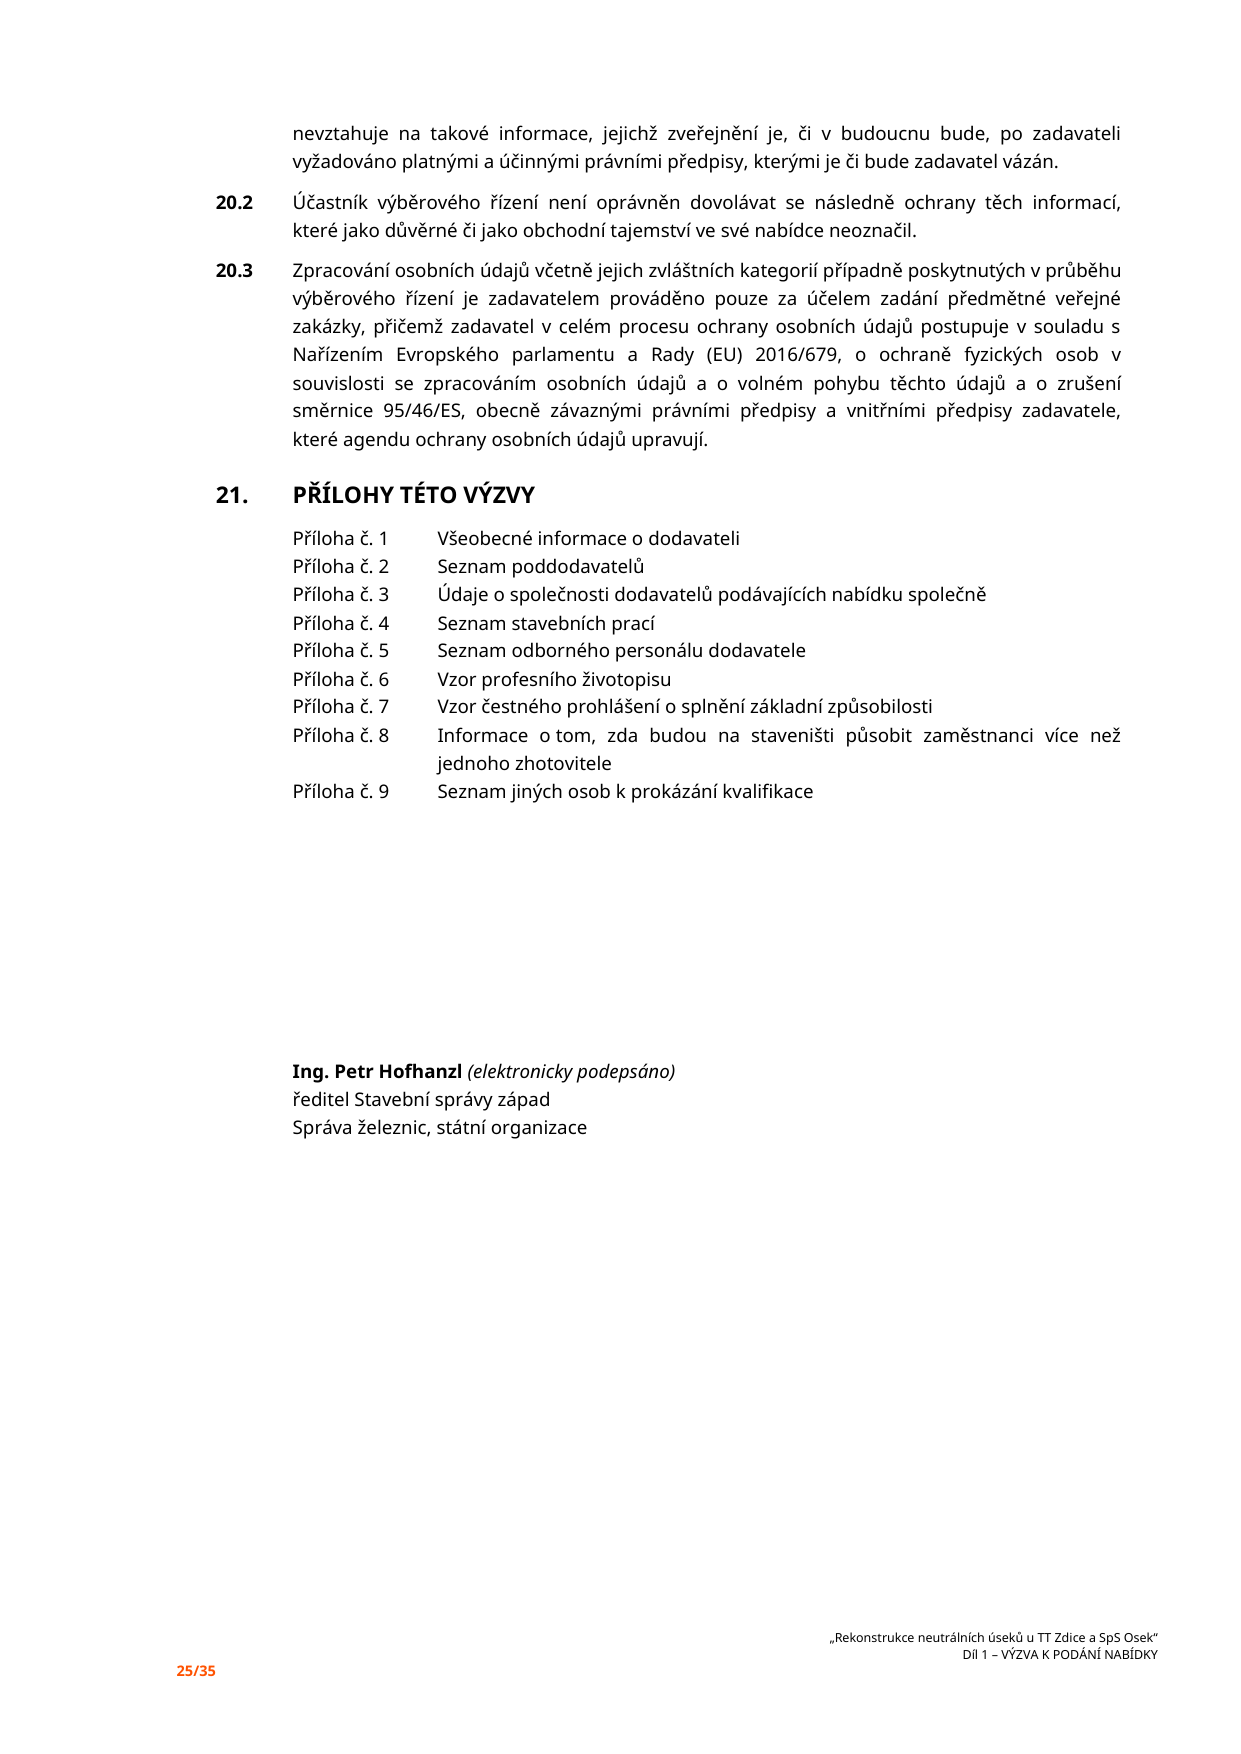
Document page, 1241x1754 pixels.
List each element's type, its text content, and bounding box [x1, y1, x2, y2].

text Správa železnic, státní organizace [292, 1114, 1122, 1140]
text Příloha č. 6 Vzor profesního životopisu [292, 666, 1122, 691]
text Příloha č. 9 Seznam jiných osob k prokázání kvalifikace [292, 778, 1122, 803]
text PŘÍLOHY TÉTO VÝZVY [216, 479, 1122, 510]
text Příloha č. 5 Seznam odborného personálu dodavatele [292, 638, 1122, 663]
text Příloha č. 4 Seznam stavebních prací [292, 610, 1122, 635]
text Příloha č. 1 Všeobecné informace o dodavateli [292, 526, 1122, 551]
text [216, 121, 1122, 174]
text Příloha č. 3 Údaje o společnosti dodavatelů podávajících nabídku společně [292, 582, 1122, 607]
text Příloha č. 2 Seznam poddodavatelů [292, 554, 1122, 579]
text Účastník výběrového řízení není oprávněn dovolávat se následně ochrany těch informací, které jako důvěrné či jako obchodní tajemství ve své nabídce neoznačil. [216, 189, 1122, 243]
text ředitel Stavební správy západ [292, 1086, 1122, 1112]
text Příloha č. 8 Informace o tom, zda budou na staveništi působit zaměstnanci více než jednoho zhotovitele [292, 722, 1122, 775]
text Příloha č. 7 Vzor čestného prohlášení o splnění základní způsobilosti [292, 694, 1122, 719]
text Zpracování osobních údajů včetně jejich zvláštních kategorií případně poskytnutých v průběhu výběrového řízení je zadavatelem prováděno pouze za účelem zadání předmětné veřejné zakázky, přičemž zadavatel v celém procesu ochrany osobních údajů postupuje v souladu s Nařízením Evropského parlamentu a Rady (EU) 2016/679, o ochraně fyzických osob v souvislosti se zpracováním osobních údajů a o volném pohybu těchto údajů a o zrušení směrnice 95/46/ES, obecně závaznými právními předpisy a vnitřními předpisy zadavatele, které agendu ochrany osobních údajů upravují. [216, 258, 1122, 451]
text Ing. Petr Hofhanzl (elektronicky podepsáno) [292, 1058, 1122, 1084]
